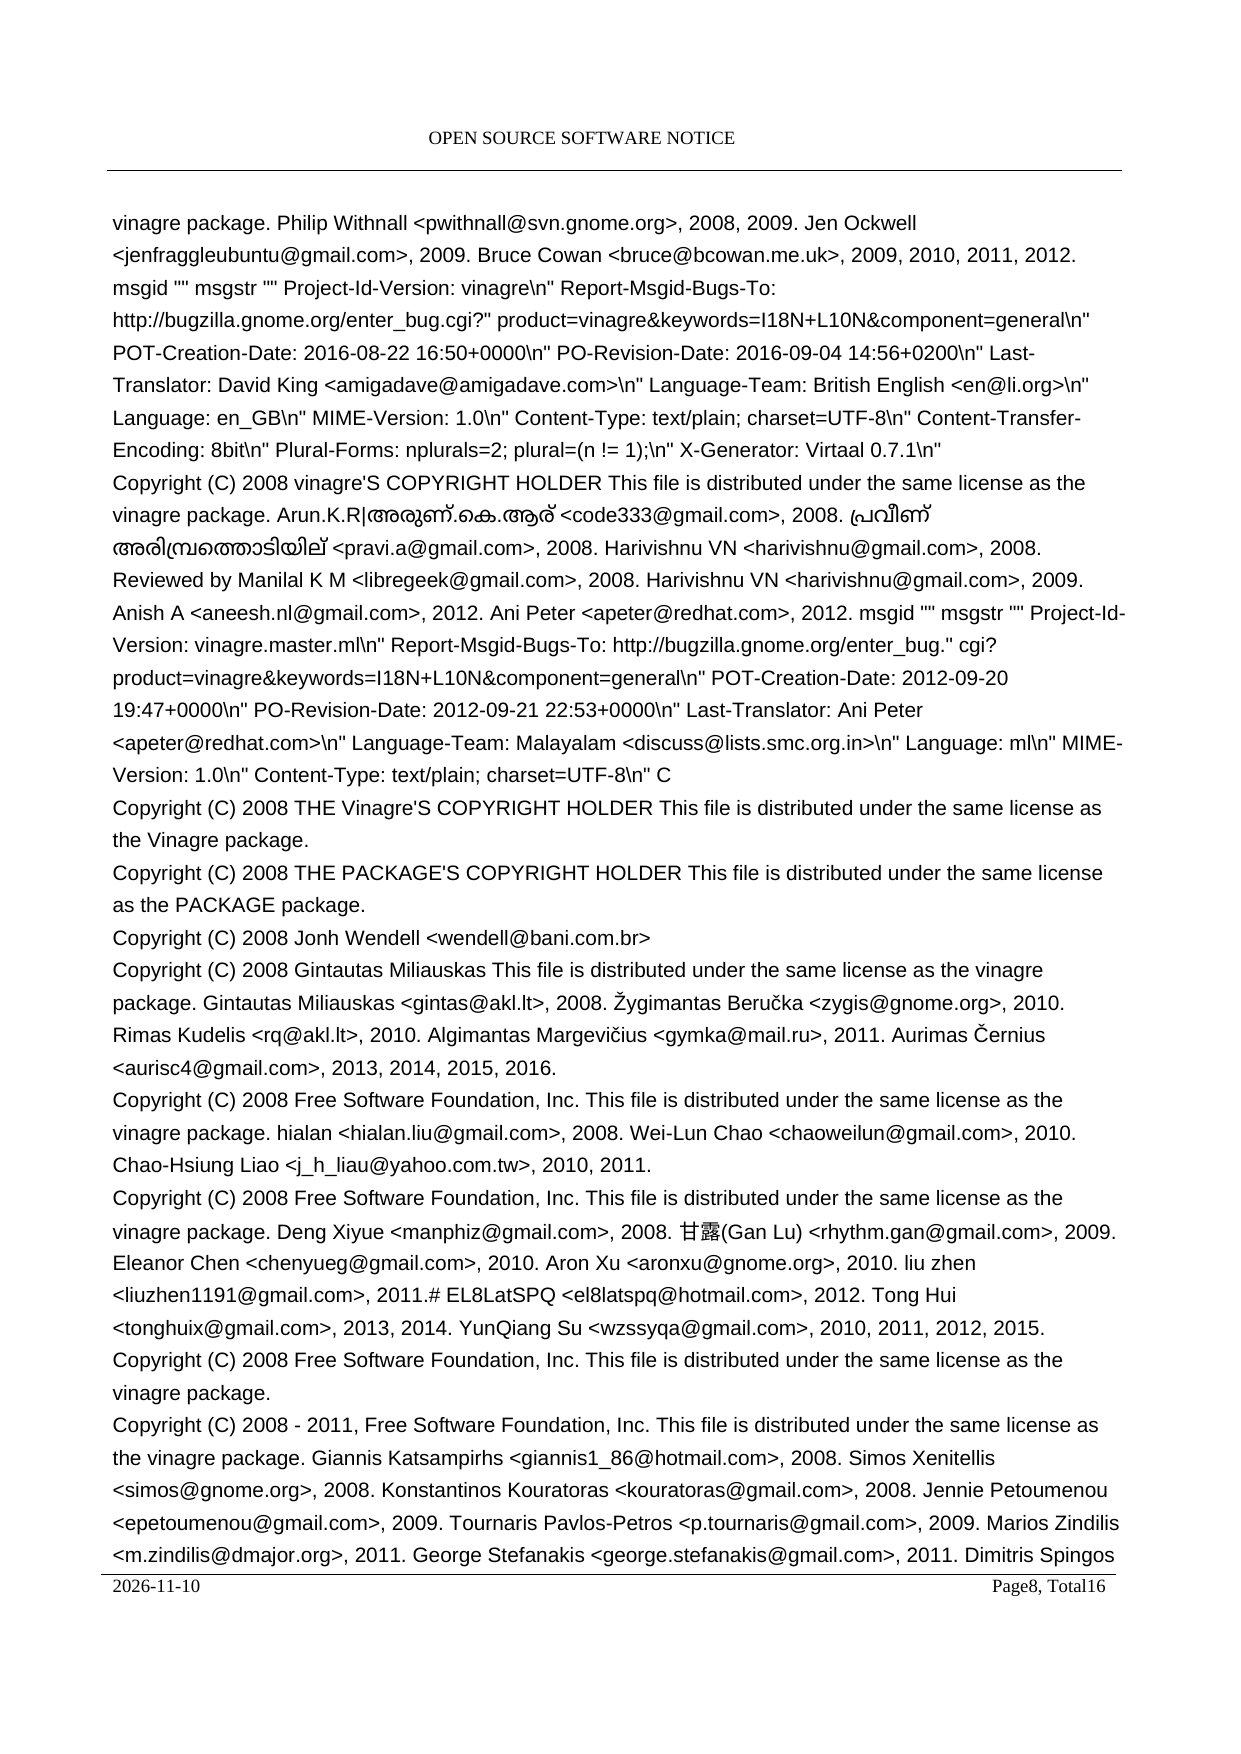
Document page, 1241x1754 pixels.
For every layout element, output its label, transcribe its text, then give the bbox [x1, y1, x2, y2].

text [112, 1409, 1128, 1571]
text Copyright (C) 2008 THE Vinagre'S COPYRIGHT HOLDER This file is distributed under the same license as the Vinagre package. [112, 791, 1128, 856]
text Copyright (C) 2008 Gintautas Miliauskas This file is distributed under the same license as the vinagre package. Gintautas Miliauskas <gintas@akl.lt>, 2008. Žygimantas Beručka <zygis@gnome.org>, 2010. Rimas Kudelis <rq@akl.lt>, 2010. Algimantas Margevičius <gymka@mail.ru>, 2011. Aurimas Černius <aurisc4@gmail.com>, 2013, 2014, 2015, 2016. [112, 954, 1128, 1084]
text Copyright (C) 2008 Free Software Foundation, Inc. This file is distributed under the same license as the vinagre package. Deng Xiyue <manphiz@gmail.com>, 2008. 甘露(Gan Lu) <rhythm.gan@gmail.com>, 2009. Eleanor Chen <chenyueg@gmail.com>, 2010. Aron Xu <aronxu@gnome.org>, 2010. liu zhen <liuzhen1191@gmail.com>, 2011.# EL8LatSPQ <el8latspq@hotmail.com>, 2012. Tong Hui <tonghuix@gmail.com>, 2013, 2014. YunQiang Su <wzssyqa@gmail.com>, 2010, 2011, 2012, 2015. [112, 1181, 1128, 1344]
text Copyright (C) 2008 Jonh Wendell <wendell@bani.com.br> [112, 921, 1128, 954]
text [112, 206, 1128, 466]
text Copyright (C) 2008 Free Software Foundation, Inc. This file is distributed under the same license as the vinagre package. hialan <hialan.liu@gmail.com>, 2008. Wei-Lun Chao <chaoweilun@gmail.com>, 2010. Chao-Hsiung Liao <j_h_liau@yahoo.com.tw>, 2010, 2011. [112, 1084, 1128, 1181]
text Copyright (C) 2008 vinagre'S COPYRIGHT HOLDER This file is distributed under the same license as the vinagre package. Arun.K.R|അരുണ്‍.കെ.ആര്‍ <code333@gmail.com>, 2008. പ്രവീണ്‍ അരിമ്പ്രത്തൊടിയില്‍ <pravi.a@gmail.com>, 2008. Harivishnu VN <harivishnu@gmail.com>, 2008. Reviewed by Manilal K M <libregeek@gmail.com>, 2008. Harivishnu VN <harivishnu@gmail.com>, 2009. Anish A <aneesh.nl@gmail.com>, 2012. Ani Peter <apeter@redhat.com>, 2012. msgid "" msgstr "" Project-Id-Version: vinagre.master.ml\n" Report-Msgid-Bugs-To: http://bugzilla.gnome.org/enter_bug." cgi?product=vinagre&keywords=I18N+L10N&component=general\n" POT-Creation-Date: 2012-09-20 19:47+0000\n" PO-Revision-Date: 2012-09-21 22:53+0000\n" Last-Translator: Ani Peter <apeter@redhat.com>\n" Language-Team: Malayalam <discuss@lists.smc.org.in>\n" Language: ml\n" MIME-Version: 1.0\n" Content-Type: text/plain; charset=UTF-8\n" C [112, 466, 1128, 791]
text Copyright (C) 2008 THE PACKAGE'S COPYRIGHT HOLDER This file is distributed under the same license as the PACKAGE package. [112, 856, 1128, 921]
text Copyright (C) 2008 Free Software Foundation, Inc. This file is distributed under the same license as the vinagre package. [112, 1344, 1128, 1409]
